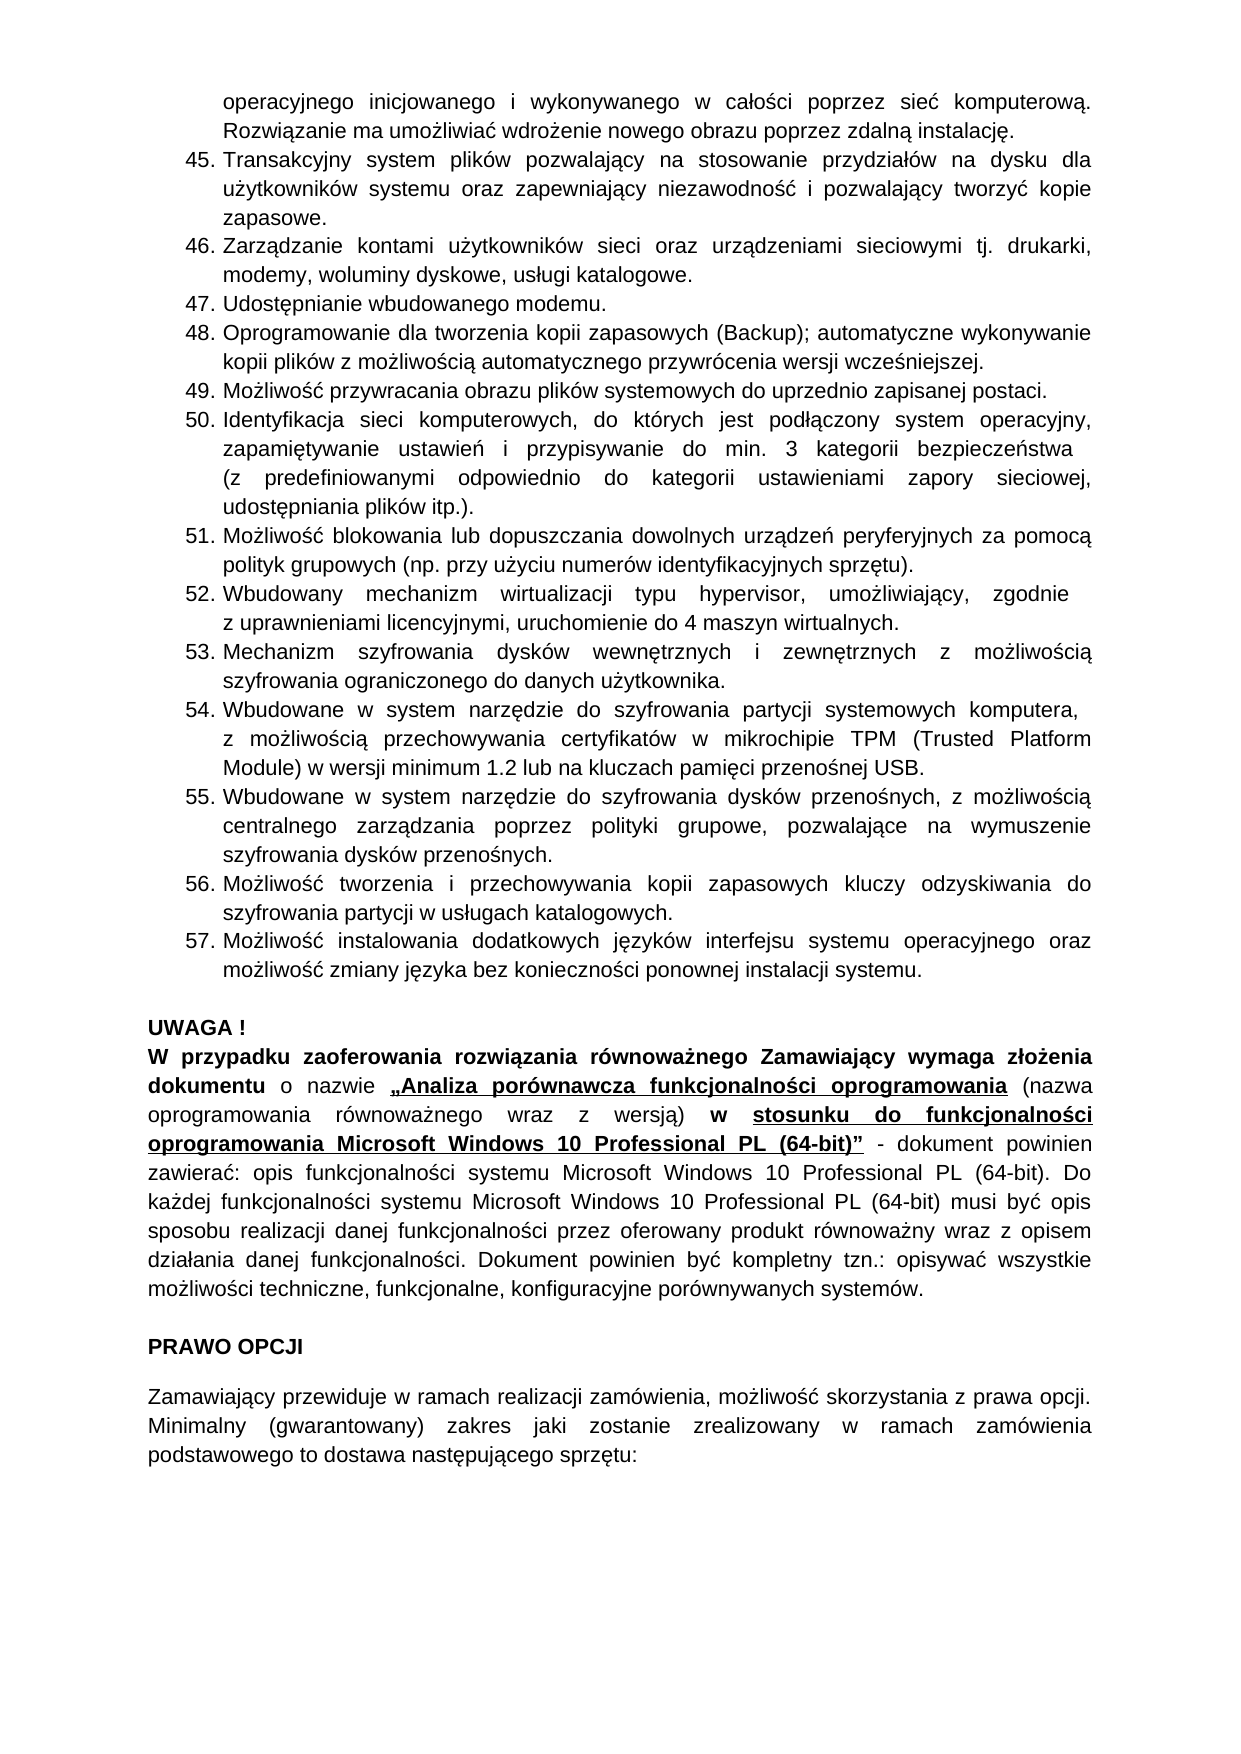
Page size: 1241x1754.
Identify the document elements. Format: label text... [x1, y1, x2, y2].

text Zamawiający przewiduje w ramach realizacji zamówienia, możliwość skorzystania z prawa opcji. Minimalny (gwarantowany) zakres jaki zostanie zrealizowany w ramach zamówienia podstawowego to dostawa następującego sprzętu: [148, 1384, 1093, 1467]
list Wbudowane w system narzędzie do szyfrowania dysków przenośnych, z możliwością centralnego zarządzania poprzez polityki grupowe, pozwalające na wymuszenie szyfrowania dysków przenośnych. [185, 784, 1093, 867]
list Możliwość tworzenia i przechowywania kopii zapasowych kluczy odzyskiwania do szyfrowania partycji w usługach katalogowych. [185, 871, 1093, 925]
list Udostępnianie wbudowanego modemu. [185, 291, 1093, 317]
list Wbudowany mechanizm wirtualizacji typu hypervisor, umożliwiający, zgodnie z uprawnieniami licencyjnymi, uruchomienie do 4 maszyn wirtualnych. [185, 581, 1093, 635]
list Mechanizm szyfrowania dysków wewnętrznych i zewnętrznych z możliwością szyfrowania ograniczonego do danych użytkownika. [185, 639, 1093, 693]
list Możliwość blokowania lub dopuszczania dowolnych urządzeń peryferyjnych za pomocą polityk grupowych (np. przy użyciu numerów identyfikacyjnych sprzętu). [185, 523, 1093, 577]
text UWAGA ! [148, 1015, 1093, 1041]
list Możliwość przywracania obrazu plików systemowych do uprzednio zapisanej postaci. [185, 378, 1093, 403]
list Identyfikacja sieci komputerowych, do których jest podłączony system operacyjny, zapamiętywanie ustawień i przypisywanie do min. 3 kategorii bezpieczeństwa (z predefiniowanymi odpowiednio do kategorii ustawieniami zapory sieciowej, udostępniania plików itp.). [185, 407, 1093, 519]
text PRAWO OPCJI [148, 1334, 1093, 1359]
list Oprogramowanie dla tworzenia kopii zapasowych (Backup); automatyczne wykonywanie kopii plików z możliwością automatycznego przywrócenia wersji wcześniejszej. [185, 320, 1093, 374]
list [185, 89, 1093, 143]
list Wbudowane w system narzędzie do szyfrowania partycji systemowych komputera, z możliwością przechowywania certyfikatów w mikrochipie TPM (Trusted Platform Module) w wersji minimum 1.2 lub na kluczach pamięci przenośnej USB. [185, 697, 1093, 780]
list Możliwość instalowania dodatkowych języków interfejsu systemu operacyjnego oraz możliwość zmiany języka bez konieczności ponownej instalacji systemu. [185, 928, 1093, 983]
list Zarządzanie kontami użytkowników sieci oraz urządzeniami sieciowymi tj. drukarki, modemy, woluminy dyskowe, usługi katalogowe. [185, 233, 1093, 288]
text W przypadku zaoferowania rozwiązania równoważnego Zamawiający wymaga złożenia dokumentu o nazwie „Analiza porównawcza funkcjonalności oprogramowania (nazwa oprogramowania równoważnego wraz z wersją) w stosunku do funkcjonalności oprogramowania Microsoft Windows 10 Professional PL (64-bit)” - dokument powinien zawierać: opis funkcjonalności systemu Microsoft Windows 10 Professional PL (64-bit). Do każdej funkcjonalności systemu Microsoft Windows 10 Professional PL (64-bit) musi być opis sposobu realizacji danej funkcjonalności przez oferowany produkt równoważny wraz z opisem działania danej funkcjonalności. Dokument powinien być kompletny tzn.: opisywać wszystkie możliwości techniczne, funkcjonalne, konfiguracyjne porównywanych systemów. [148, 1044, 1093, 1301]
list Transakcyjny system plików pozwalający na stosowanie przydziałów na dysku dla użytkowników systemu oraz zapewniający niezawodność i pozwalający tworzyć kopie zapasowe. [185, 147, 1093, 230]
